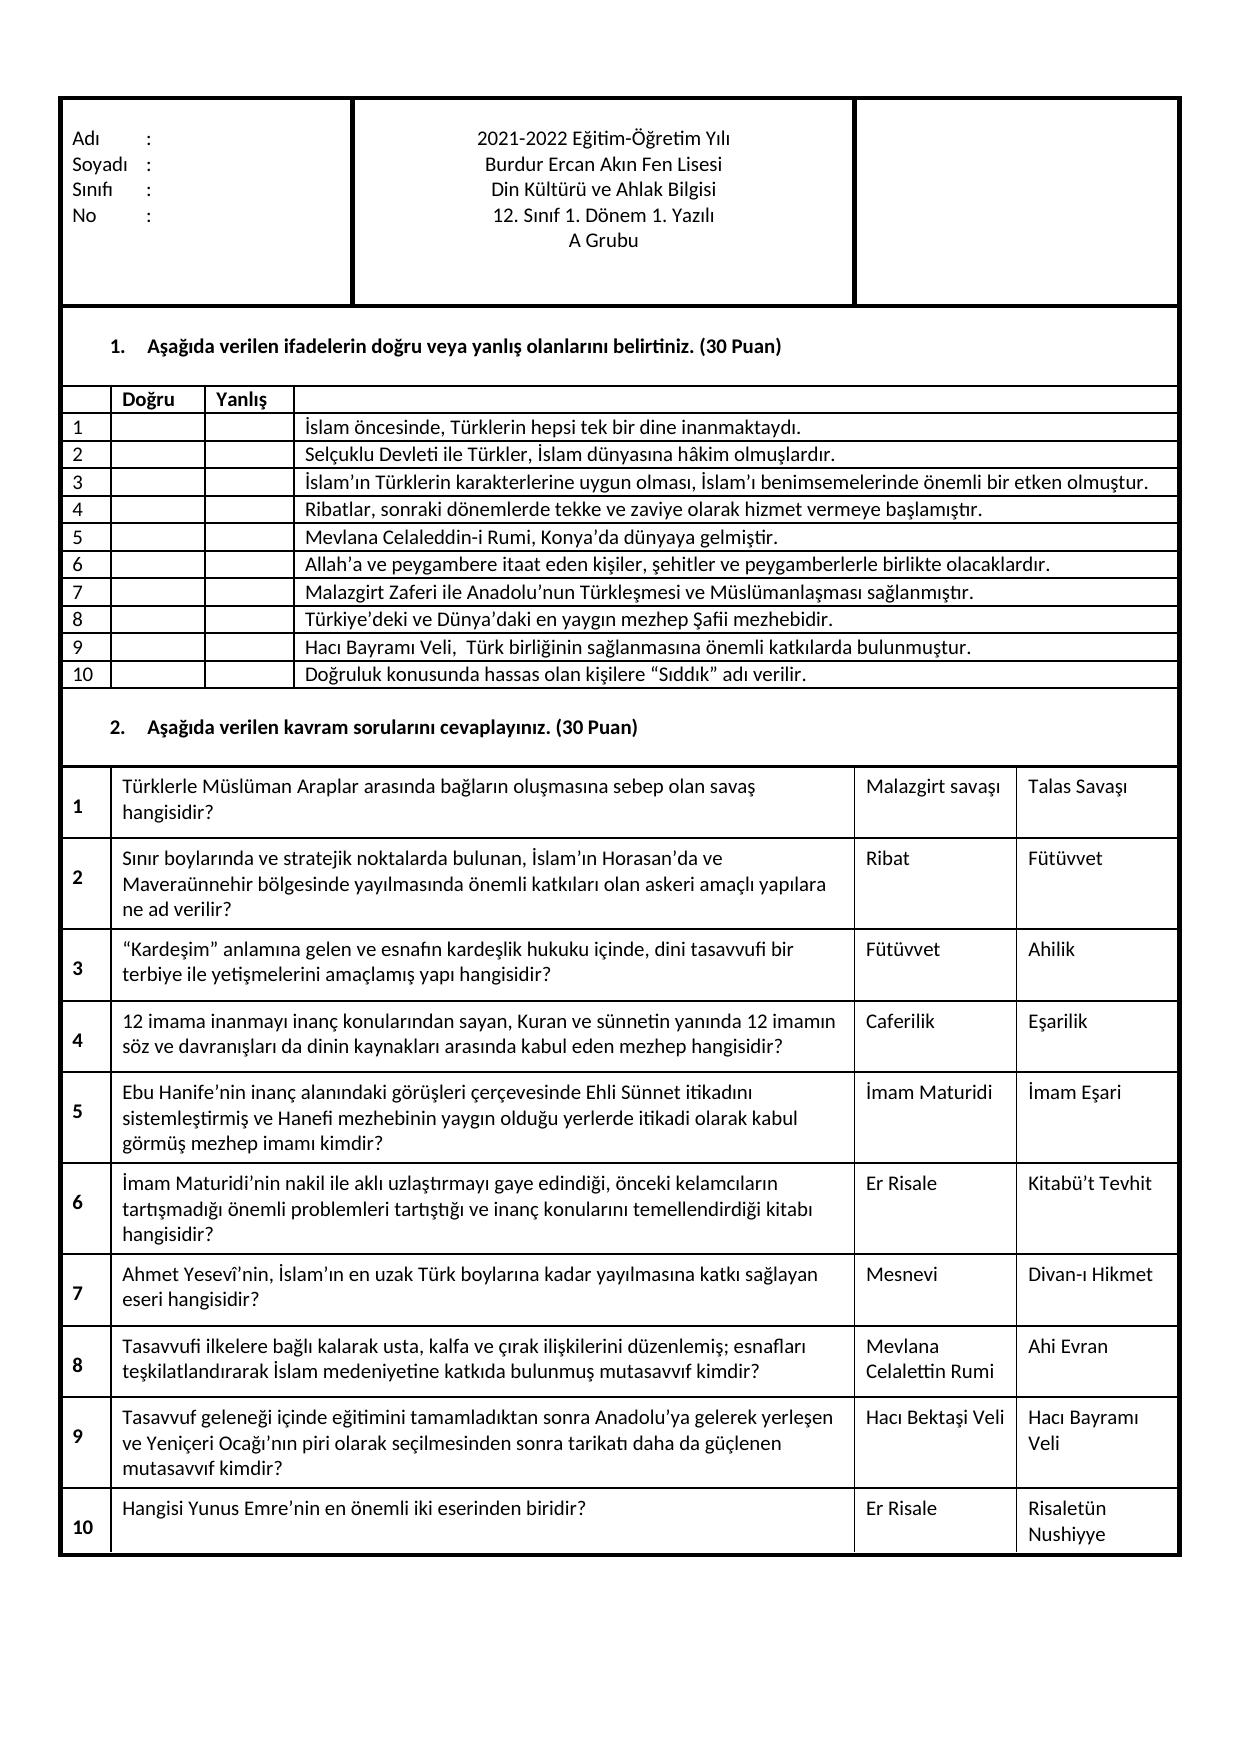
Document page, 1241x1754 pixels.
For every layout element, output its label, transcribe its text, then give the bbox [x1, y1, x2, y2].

table_cell 3 [63, 469, 110, 494]
table_cell Eşarilik [1017, 1002, 1177, 1071]
table_cell [206, 634, 293, 659]
table_cell [206, 607, 293, 632]
table_cell 4 [63, 497, 110, 522]
table_cell [112, 414, 204, 439]
table_cell [206, 552, 293, 577]
table_cell [206, 442, 293, 467]
table_cell Mevlana Celalettin Rumi [855, 1327, 1016, 1396]
table_cell 2 [63, 839, 110, 928]
table_cell Fütüvvet [1017, 839, 1177, 928]
table_cell “Kardeşim” anlamına gelen ve esnafın kardeşlik hukuku içinde, dini tasavvufi bir terbiye ile yetişmelerini amaçlamış yapı hangisidir? [112, 930, 854, 999]
table_cell Ribatlar, sonraki dönemlerde tekke ve zaviye olarak hizmet vermeye başlamıştır. [295, 497, 1177, 522]
table_cell 7 [63, 579, 110, 604]
table_cell 8 [63, 1327, 110, 1396]
table_cell Türkiye’deki ve Dünya’daki en yaygın mezhep Şafii mezhebidir. [295, 607, 1177, 632]
table_cell Risaletün Nushiyye [1017, 1489, 1177, 1552]
table_cell [112, 469, 204, 494]
table_cell 9 [63, 634, 110, 659]
table_cell Er Risale [855, 1489, 1016, 1552]
table_cell 12 imama inanmayı inanç konularından sayan, Kuran ve sünnetin yanında 12 imamın söz ve davranışları da dinin kaynakları arasında kabul eden mezhep hangisidir? [112, 1002, 854, 1071]
table_cell [112, 552, 204, 577]
table_cell Mevlana Celaleddin-i Rumi, Konya’da dünyaya gelmiştir. [295, 524, 1177, 549]
table_cell [206, 414, 293, 439]
table_cell Ribat [855, 839, 1016, 928]
table_cell Tasavvuf geleneği içinde eğitimini tamamladıktan sonra Anadolu’ya gelerek yerleşen ve Yeniçeri Ocağı’nın piri olarak seçilmesinden sonra tarikatı daha da güçlenen mutasavvıf kimdir? [112, 1398, 854, 1487]
table_cell [206, 524, 293, 549]
table_header [857, 100, 1177, 303]
table_cell İmam Eşari [1017, 1073, 1177, 1162]
table_cell İslam öncesinde, Türklerin hepsi tek bir dine inanmaktaydı. [295, 414, 1177, 439]
table_cell Ahmet Yesevî’nin, İslam’ın en uzak Türk boylarına kadar yayılmasına katkı sağlayan eseri hangisidir? [112, 1255, 854, 1324]
table_cell Malazgirt Zaferi ile Anadolu’nun Türkleşmesi ve Müslümanlaşması sağlanmıştır. [295, 579, 1177, 604]
table_cell [206, 497, 293, 522]
table_cell Ebu Hanife’nin inanç alanındaki görüşleri çerçevesinde Ehli Sünnet itikadını sistemleştirmiş ve Hanefi mezhebinin yaygın olduğu yerlerde itikadi olarak kabul görmüş mezhep imamı kimdir? [112, 1073, 854, 1162]
table_cell 10 [63, 1489, 110, 1552]
table_cell [112, 579, 204, 604]
table_cell İslam’ın Türklerin karakterlerine uygun olması, İslam’ı benimsemelerinde önemli bir etken olmuştur. [295, 469, 1177, 494]
table_cell Tasavvufi ilkelere bağlı kalarak usta, kalfa ve çırak ilişkilerini düzenlemiş; esnafları teşkilatlandırarak İslam medeniyetine katkıda bulunmuş mutasavvıf kimdir? [112, 1327, 854, 1396]
table_cell [112, 442, 204, 467]
table_cell 9 [63, 1398, 110, 1487]
table_cell 6 [63, 552, 110, 577]
table_cell Doğru [112, 387, 204, 412]
table_cell 4 [63, 1002, 110, 1071]
table_cell Caferilik [855, 1002, 1016, 1071]
table_cell 6 [63, 1164, 110, 1253]
table_cell 5 [63, 1073, 110, 1162]
table_header 2021-2022 Eğitim-Öğretim Yılı Burdur Ercan Akın Fen Lisesi Din Kültürü ve Ahlak Bilgisi 12. Sınıf 1. Dönem 1. Yazılı A Grubu [355, 100, 852, 303]
table_cell [206, 662, 293, 687]
table_cell Mesnevi [855, 1255, 1016, 1324]
table_cell [112, 524, 204, 549]
table_cell [112, 607, 204, 632]
table_cell 7 [63, 1255, 110, 1324]
table_cell Sınır boylarında ve stratejik noktalarda bulunan, İslam’ın Horasan’da ve Maveraünnehir bölgesinde yayılmasında önemli katkıları olan askeri amaçlı yapılara ne ad verilir? [112, 839, 854, 928]
table_cell 1 [63, 414, 110, 439]
table_cell Selçuklu Devleti ile Türkler, İslam dünyasına hâkim olmuşlardır. [295, 442, 1177, 467]
table_cell [206, 579, 293, 604]
table_cell Hacı Bektaşi Veli [855, 1398, 1016, 1487]
table_cell Fütüvvet [855, 930, 1016, 999]
table_cell Allah’a ve peygambere itaat eden kişiler, şehitler ve peygamberlerle birlikte olacaklardır. [295, 552, 1177, 577]
table_cell 3 [63, 930, 110, 999]
table_cell Hacı Bayramı Veli [1017, 1398, 1177, 1487]
table_cell Kitabü’t Tevhit [1017, 1164, 1177, 1253]
table_cell Talas Savaşı [1017, 768, 1177, 837]
table_cell [112, 497, 204, 522]
table_cell [112, 662, 204, 687]
table_cell Ahi Evran [1017, 1327, 1177, 1396]
table_cell Hangisi Yunus Emre’nin en önemli iki eserinden biridir? [112, 1489, 854, 1552]
table_cell Malazgirt savaşı [855, 768, 1016, 837]
table_cell Aşağıda verilen ifadelerin doğru veya yanlış olanlarını belirtiniz. (30 Puan) [63, 308, 1177, 384]
table_cell 5 [63, 524, 110, 549]
table_cell 2 [63, 442, 110, 467]
table_cell Türklerle Müslüman Araplar arasında bağların oluşmasına sebep olan savaş hangisidir? [112, 768, 854, 837]
table_cell Er Risale [855, 1164, 1016, 1253]
table_cell [206, 469, 293, 494]
table_cell [295, 387, 1177, 412]
table_cell İmam Maturidi [855, 1073, 1016, 1162]
table_header Adı : Soyadı : Sınıfı : No : [63, 100, 350, 303]
table_cell Ahilik [1017, 930, 1177, 999]
table_cell Divan-ı Hikmet [1017, 1255, 1177, 1324]
table_cell [112, 634, 204, 659]
table_cell Aşağıda verilen kavram sorularını cevaplayınız. (30 Puan) [63, 689, 1177, 765]
table_cell Doğruluk konusunda hassas olan kişilere “Sıddık” adı verilir. [295, 662, 1177, 687]
table_cell Yanlış [206, 387, 293, 412]
table_cell Hacı Bayramı Veli, Türk birliğinin sağlanmasına önemli katkılarda bulunmuştur. [295, 634, 1177, 659]
table_cell 1 [63, 768, 110, 837]
table_cell İmam Maturidi’nin nakil ile aklı uzlaştırmayı gaye edindiği, önceki kelamcıların tartışmadığı önemli problemleri tartıştığı ve inanç konularını temellendirdiği kitabı hangisidir? [112, 1164, 854, 1253]
table_cell [63, 387, 110, 412]
table_cell 8 [63, 607, 110, 632]
table_cell 10 [63, 662, 110, 687]
